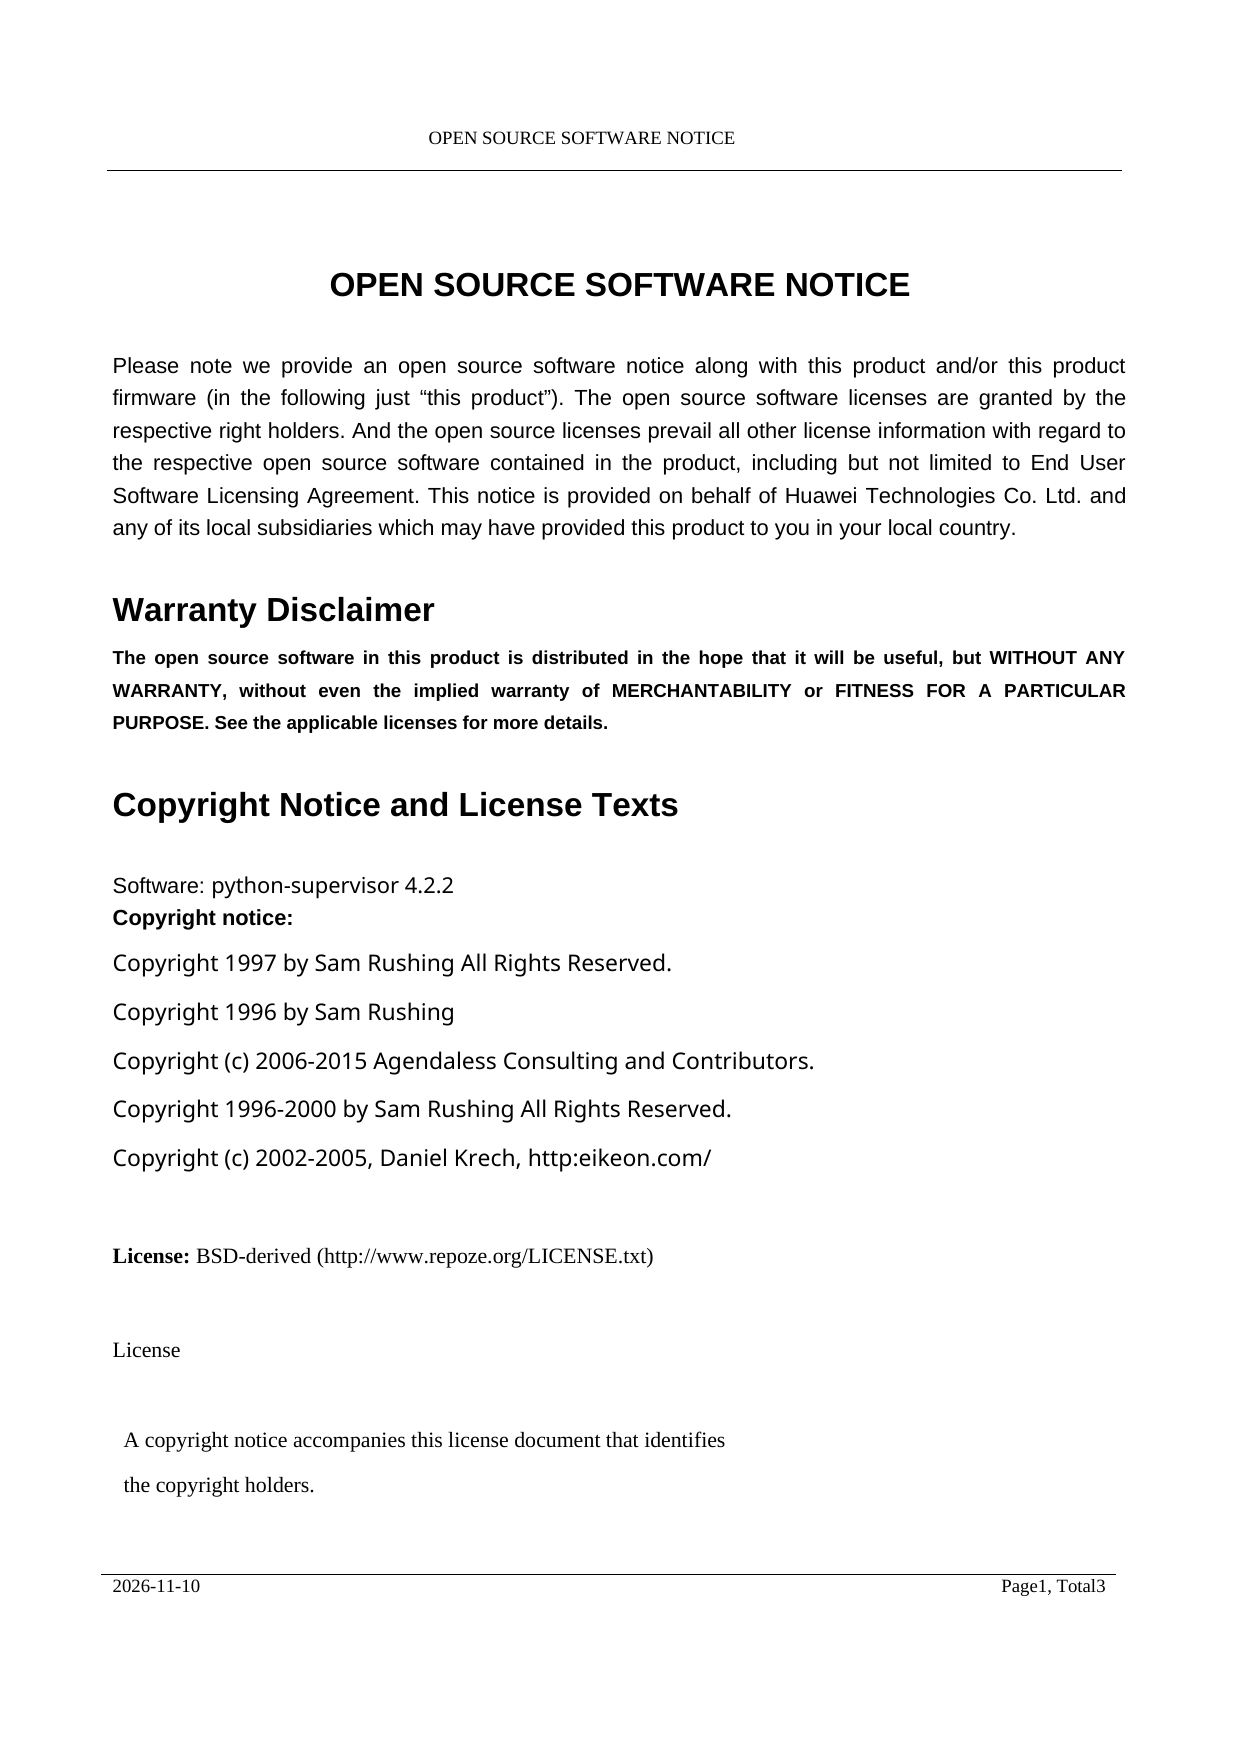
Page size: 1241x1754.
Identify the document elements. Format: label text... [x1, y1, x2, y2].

text Please note we provide an open source software notice along with this product and/or this product firmware (in the following just “this product”). The open source software licenses are granted by the respective right holders. And the open source licenses prevail all other license information with regard to the respective open source software contained in the product, including but not limited to End User Software Licensing Agreement. This notice is provided on behalf of Huawei Technologies Co. Ltd. and any of its local subsidiaries which may have provided this product to you in your local country. [112, 349, 1128, 544]
text the copyright holders. [112, 1468, 1128, 1501]
text Copyright Notice and License Texts [112, 771, 1128, 836]
text The open source software in this product is distributed in the hope that it will be useful, but WITHOUT ANY WARRANTY, without even the implied warranty of MERCHANTABILITY or FITNESS FOR A PARTICULAR PURPOSE. See the applicable licenses for more details. [112, 641, 1128, 739]
text Copyright 1997 by Sam Rushing All Rights Reserved. Copyright 1996 by Sam Rushing Copyright (c) 2006-2015 Agendaless Consulting and Contributors. Copyright 1996-2000 by Sam Rushing All Rights Reserved. Copyright (c) 2002-2005, Daniel Krech, http:eikeon.com/ [112, 947, 1128, 1223]
text Software: python-supervisor 4.2.2 [112, 869, 1128, 901]
text License: BSD-derived (http://www.repoze.org/LICENSE.txt) [112, 1239, 1128, 1272]
text A copyright notice accompanies this license document that identifies [112, 1423, 1128, 1456]
text License [112, 1284, 1128, 1365]
text Copyright notice: [112, 901, 1128, 934]
text Warranty Disclaimer [112, 576, 1128, 641]
text OPEN SOURCE SOFTWARE NOTICE [112, 251, 1128, 316]
